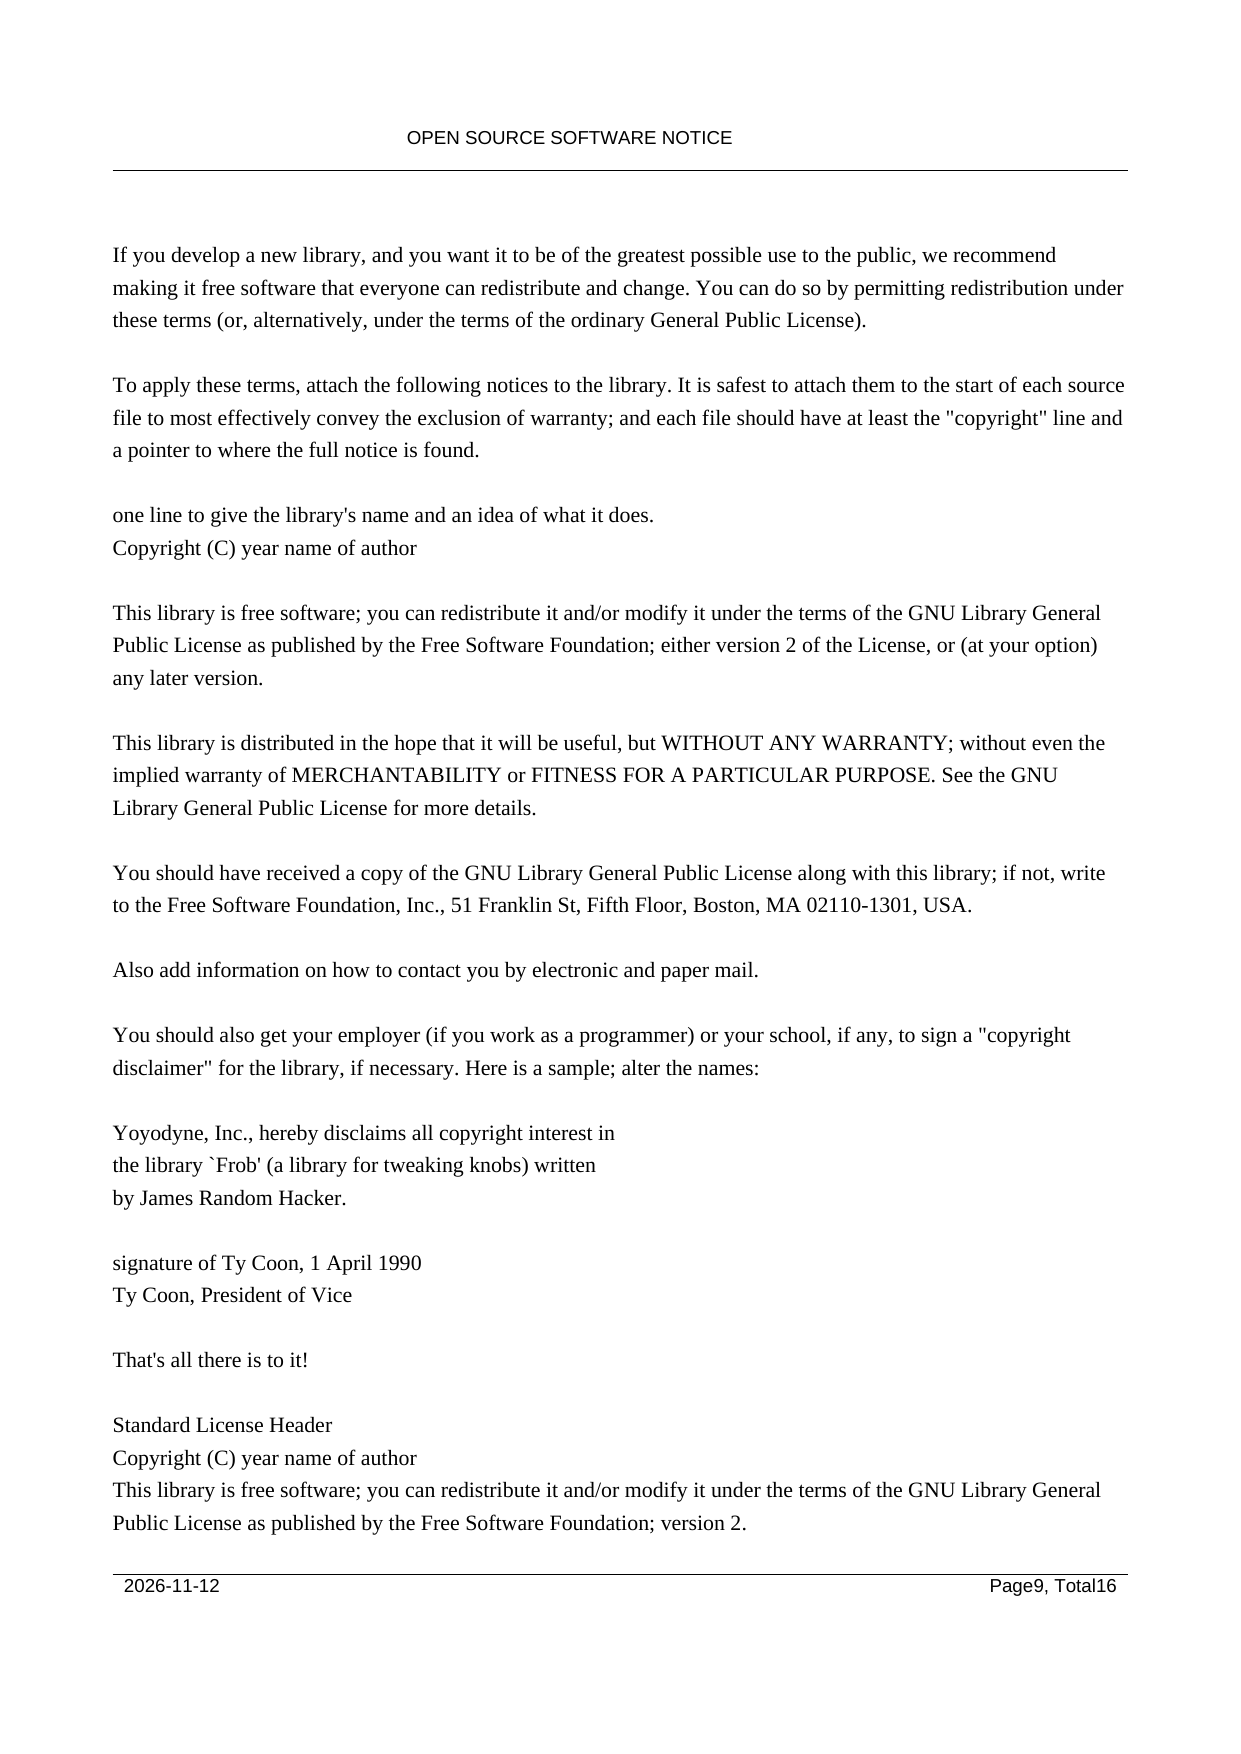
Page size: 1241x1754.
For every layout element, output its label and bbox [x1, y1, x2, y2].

text [112, 206, 1128, 1539]
